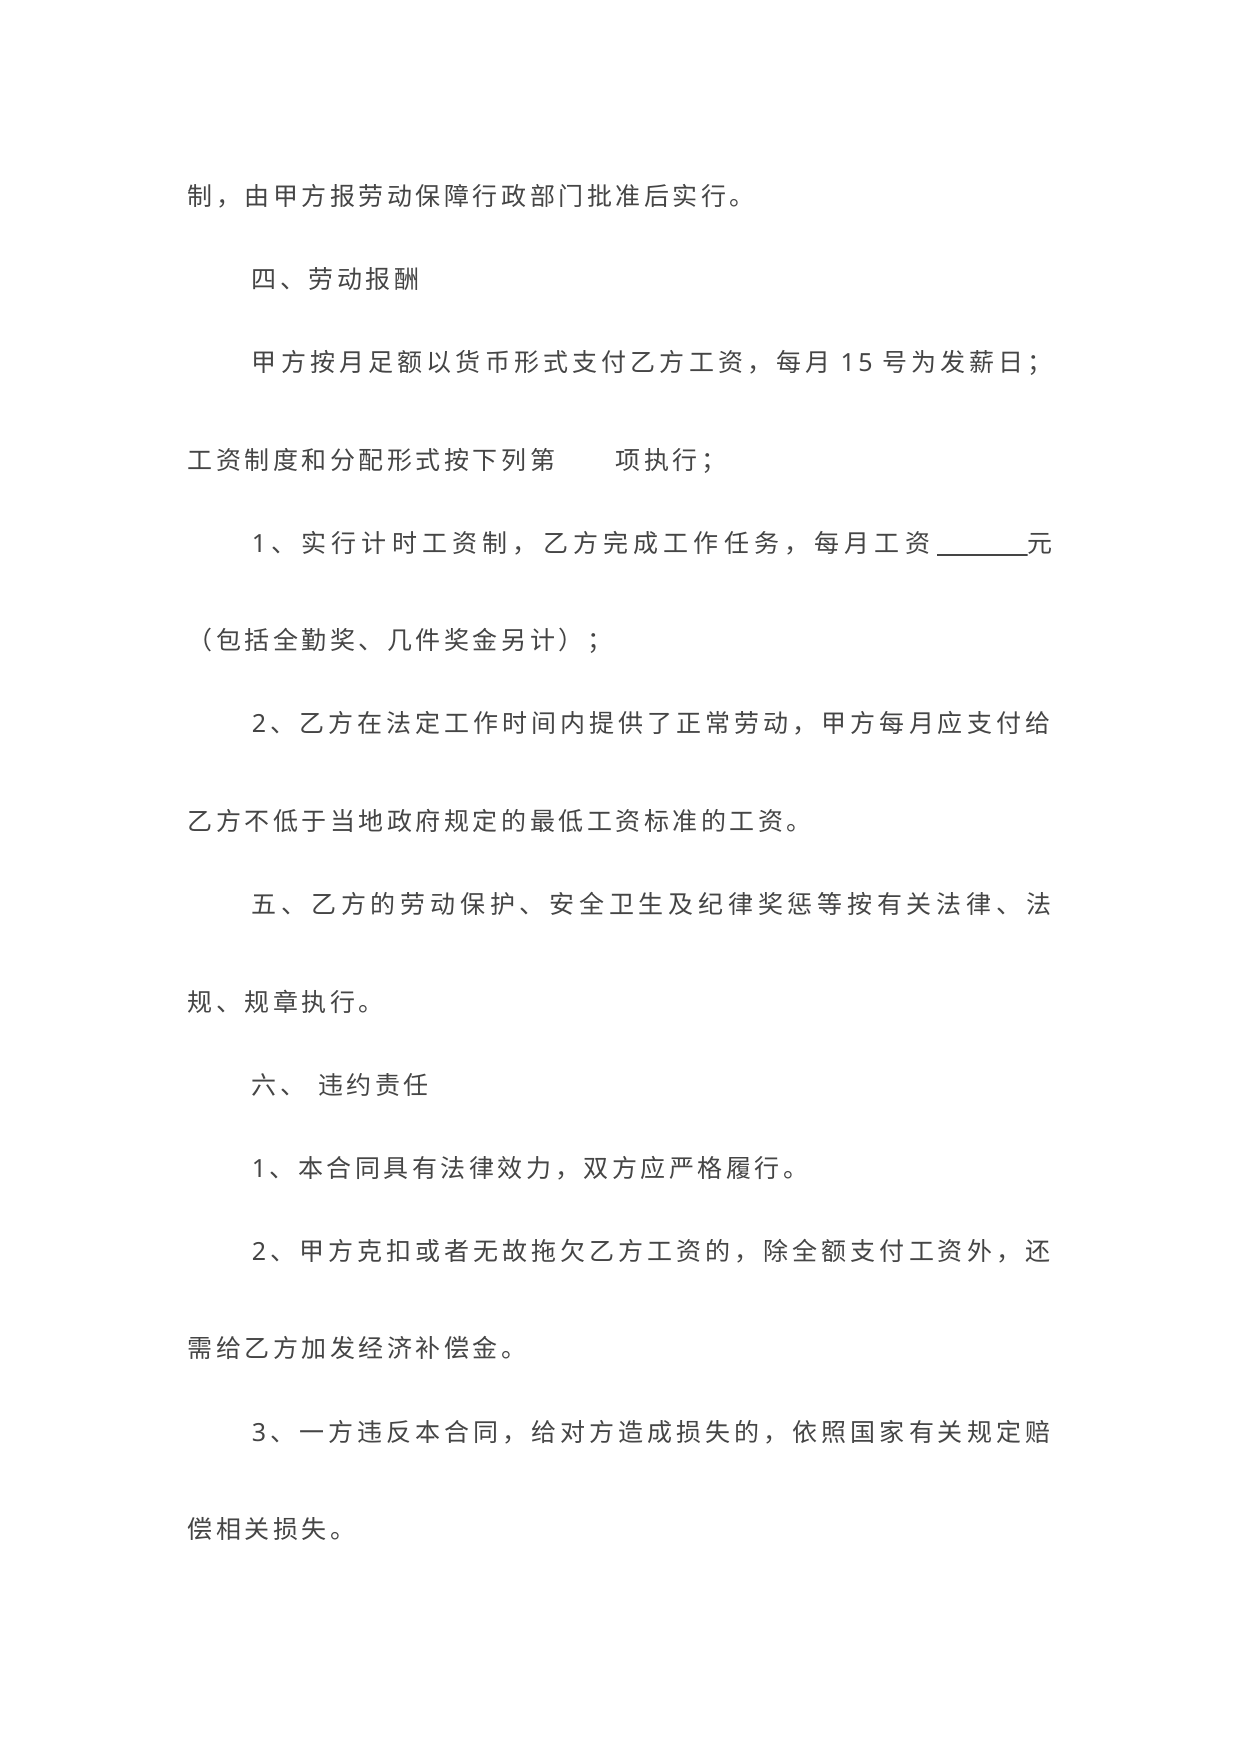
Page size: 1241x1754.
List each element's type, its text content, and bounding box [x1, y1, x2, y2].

text 甲方按月足额以货币形式支付乙方工资，每月15号为发薪日；工资制度和分配形式按下列第 项执行； [187, 328, 1053, 491]
text 六、 违约责任 [187, 1051, 1053, 1116]
text 五、乙方的劳动保护、安全卫生及纪律奖惩等按有关法律、法规、规章执行。 [187, 870, 1053, 1033]
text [187, 162, 1053, 227]
text 2、甲方克扣或者无故拖欠乙方工资的，除全额支付工资外，还需给乙方加发经济补偿金。 [187, 1217, 1053, 1379]
text 1、本合同具有法律效力，双方应严格履行。 [187, 1134, 1053, 1199]
text 3、一方违反本合同，给对方造成损失的，依照国家有关规定赔偿相关损失。 [187, 1398, 1053, 1560]
text 四、劳动报酬 [187, 245, 1053, 310]
text 2、乙方在法定工作时间内提供了正常劳动，甲方每月应支付给乙方不低于当地政府规定的最低工资标准的工资。 [187, 689, 1053, 852]
text 1、实行计时工资制，乙方完成工作任务，每月工资 元（包括全勤奖、几件奖金另计）； [187, 509, 1053, 671]
